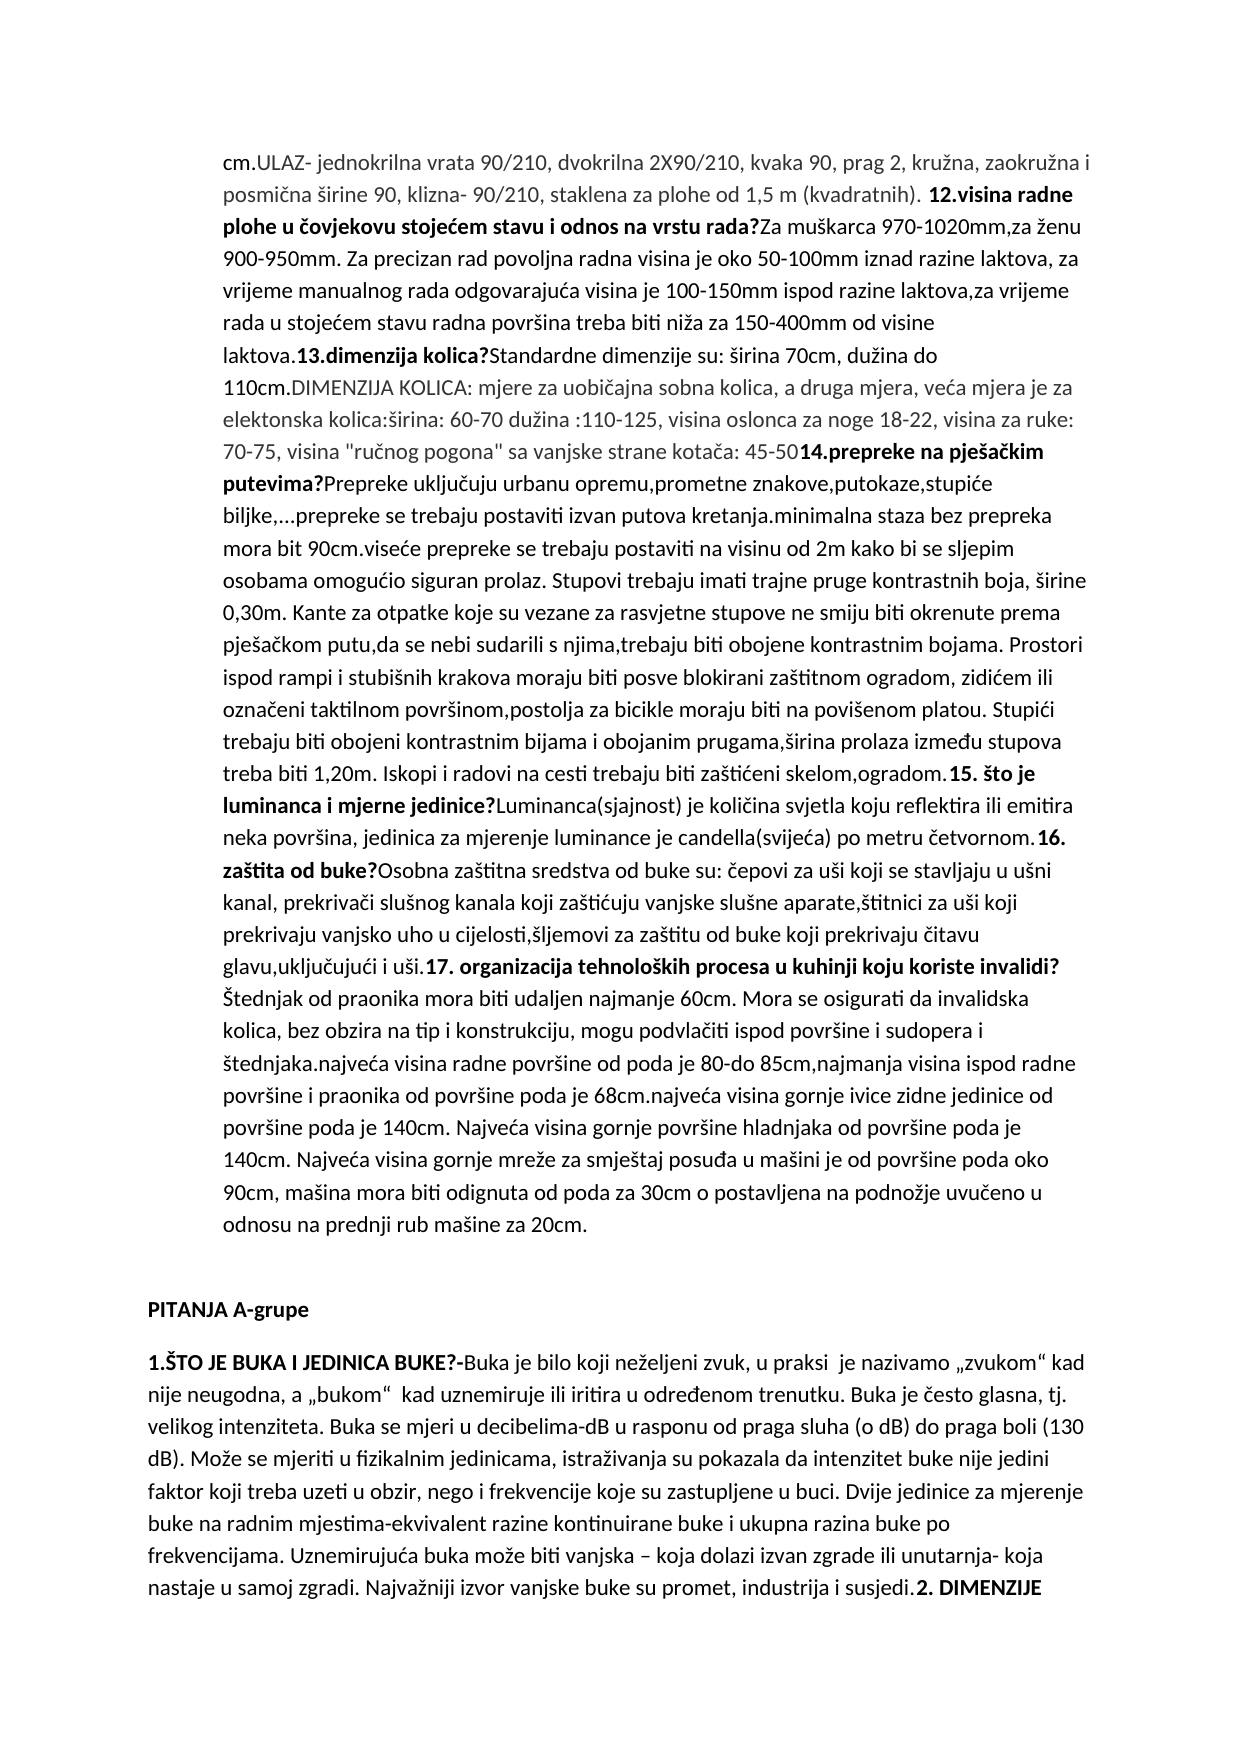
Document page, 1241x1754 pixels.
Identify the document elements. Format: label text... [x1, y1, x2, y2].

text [148, 1348, 1093, 1601]
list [223, 148, 1093, 1238]
text PITANJA A-grupe [148, 1295, 1093, 1323]
